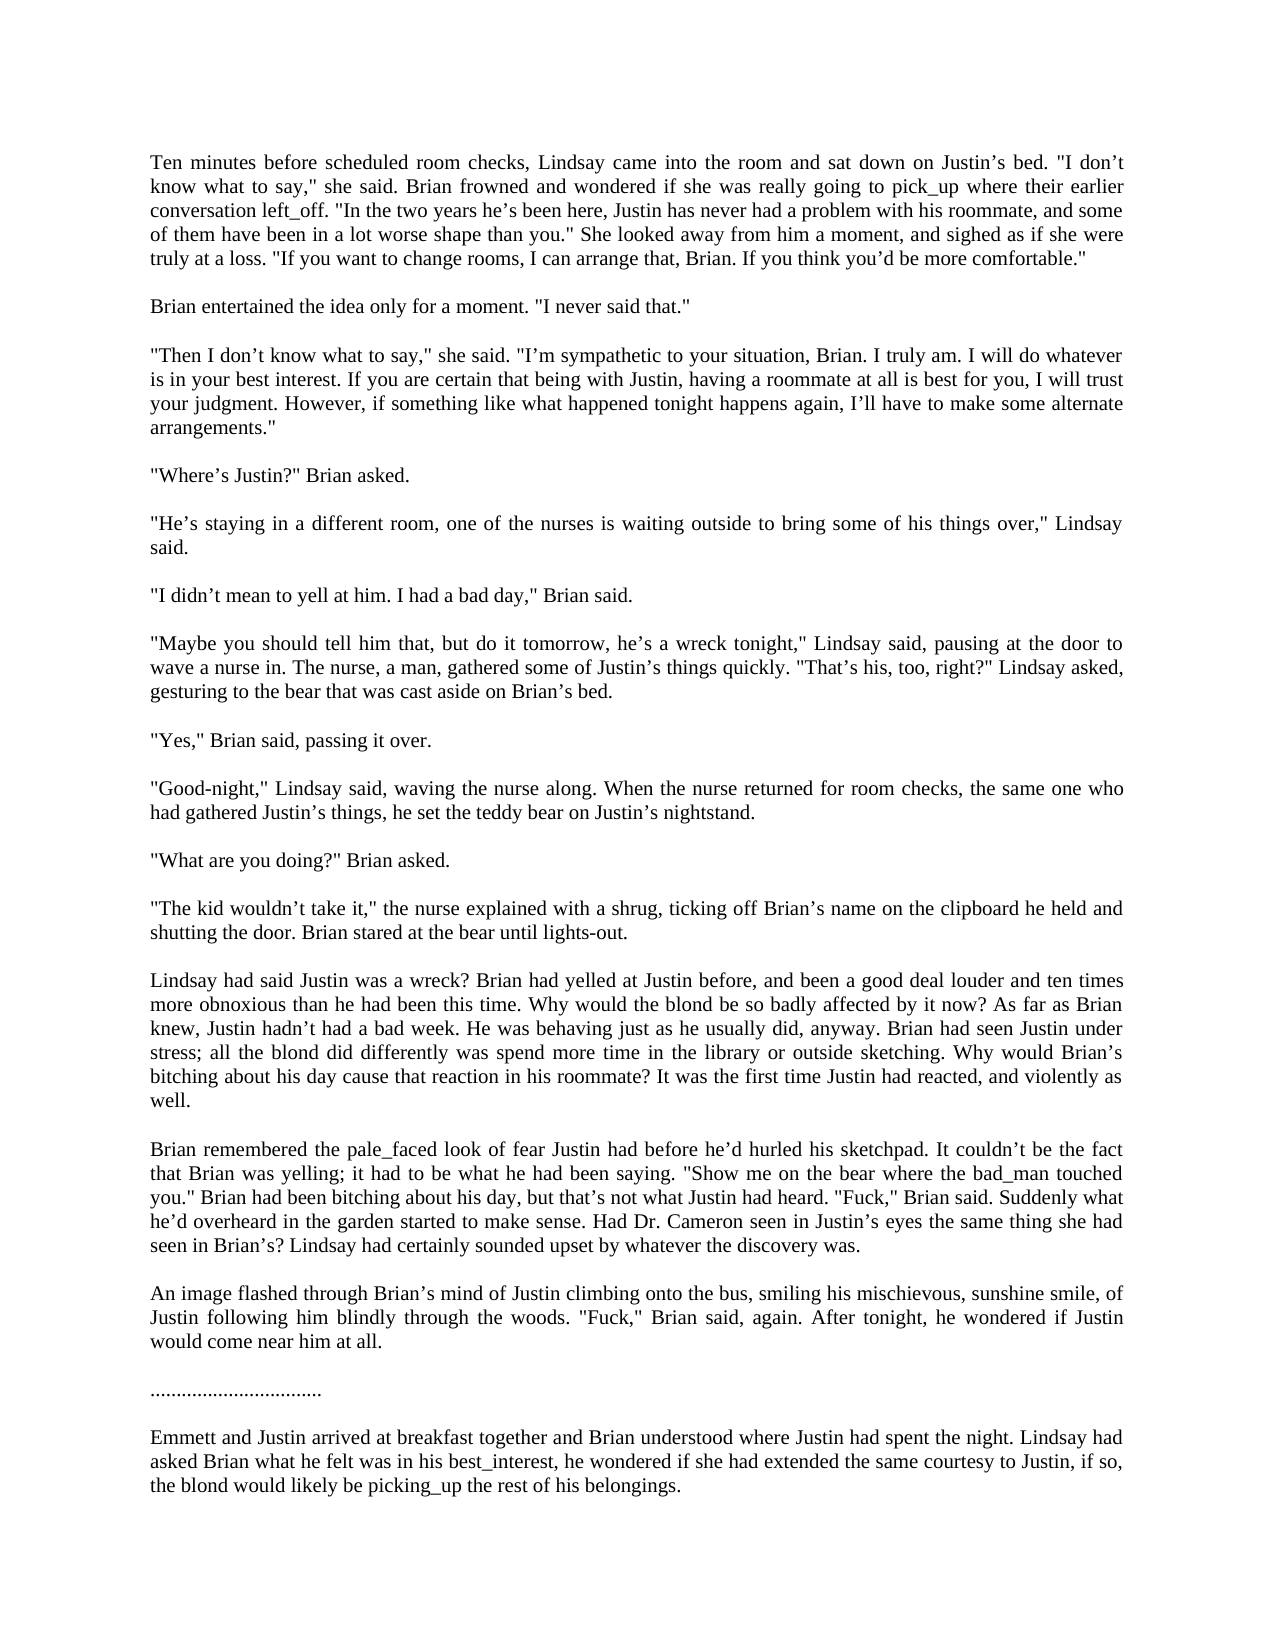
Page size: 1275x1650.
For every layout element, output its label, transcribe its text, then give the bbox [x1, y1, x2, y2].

text "Then I don’t know what to say," she said. "I’m sympathetic to your situation, Brian. I truly am. I will do whatever is in your best interest. If you are certain that being with Justin, having a roommate at all is best for you, I will trust your judgment. However, if something like what happened tonight happens again, I’ll have to make some alternate arrangements." [150, 342, 1125, 439]
text Brian entertained the idea only for a moment. "I never said that." [150, 294, 1125, 318]
text "Maybe you should tell him that, but do it tomorrow, he’s a wreck tonight," Lindsay said, pausing at the door to wave a nurse in. The nurse, a man, gathered some of Justin’s things quickly. "That’s his, too, right?" Lindsay asked, gesturing to the bear that was cast aside on Brian’s bed. [150, 631, 1125, 703]
text Emmett and Justin arrived at breakfast together and Brian understood where Justin had spent the night. Lindsay had asked Brian what he felt was in his best_interest, he wondered if she had extended the same courtesy to Justin, if so, the blond would likely be picking_up the rest of his belongings. [150, 1425, 1125, 1497]
text ................................. [150, 1377, 1125, 1401]
text "What are you doing?" Brian asked. [150, 848, 1125, 872]
text "The kid wouldn’t take it," the nurse explained with a shrug, ticking off Brian’s name on the clipboard he held and shutting the door. Brian stared at the bear until lights-out. [150, 896, 1125, 944]
text An image flashed through Brian’s mind of Justin climbing onto the bus, smiling his mischievous, sunshine smile, of Justin following him blindly through the woods. "Fuck," Brian said, again. After tonight, he wondered if Justin would come near him at all. [150, 1281, 1125, 1353]
text "He’s staying in a different room, one of the nurses is waiting outside to bring some of his things over," Lindsay said. [150, 511, 1125, 559]
text "Where’s Justin?" Brian asked. [150, 463, 1125, 487]
text Lindsay had said Justin was a wreck? Brian had yelled at Justin before, and been a good deal louder and ten times more obnoxious than he had been this time. Why would the blond be so badly affected by it now? As far as Brian knew, Justin hadn’t had a bad week. He was behaving just as he usually did, anyway. Brian had seen Justin under stress; all the blond did differently was spend more time in the library or outside sketching. Why would Brian’s bitching about his day cause that reaction in his roommate? It was the first time Justin had reacted, and violently as well. [150, 968, 1125, 1112]
text Brian remembered the pale_faced look of fear Justin had before he’d hurled his sketchpad. It couldn’t be the fact that Brian was yelling; it had to be what he had been saying. "Show me on the bear where the bad_man touched you." Brian had been bitching about his day, but that’s not what Justin had heard. "Fuck," Brian said. Suddenly what he’d overheard in the garden started to make sense. Had Dr. Cameron seen in Justin’s eyes the same thing she had seen in Brian’s? Lindsay had certainly sounded upset by whatever the discovery was. [150, 1137, 1125, 1257]
text "I didn’t mean to yell at him. I had a bad day," Brian said. [150, 583, 1125, 607]
text "Good-night," Lindsay said, waving the nurse along. When the nurse returned for room checks, the same one who had gathered Justin’s things, he set the teddy bear on Justin’s nightstand. [150, 776, 1125, 824]
text Ten minutes before scheduled room checks, Lindsay came into the room and sat down on Justin’s bed. "I don’t know what to say," she said. Brian frowned and wondered if she was really going to pick_up where their earlier conversation left_off. "In the two years he’s been here, Justin has never had a problem with his roommate, and some of them have been in a lot worse shape than you." She looked away from him a moment, and sighed as if she were truly at a loss. "If you want to change rooms, I can arrange that, Brian. If you think you’d be more comfortable." [150, 150, 1125, 270]
text "Yes," Brian said, passing it over. [150, 727, 1125, 752]
